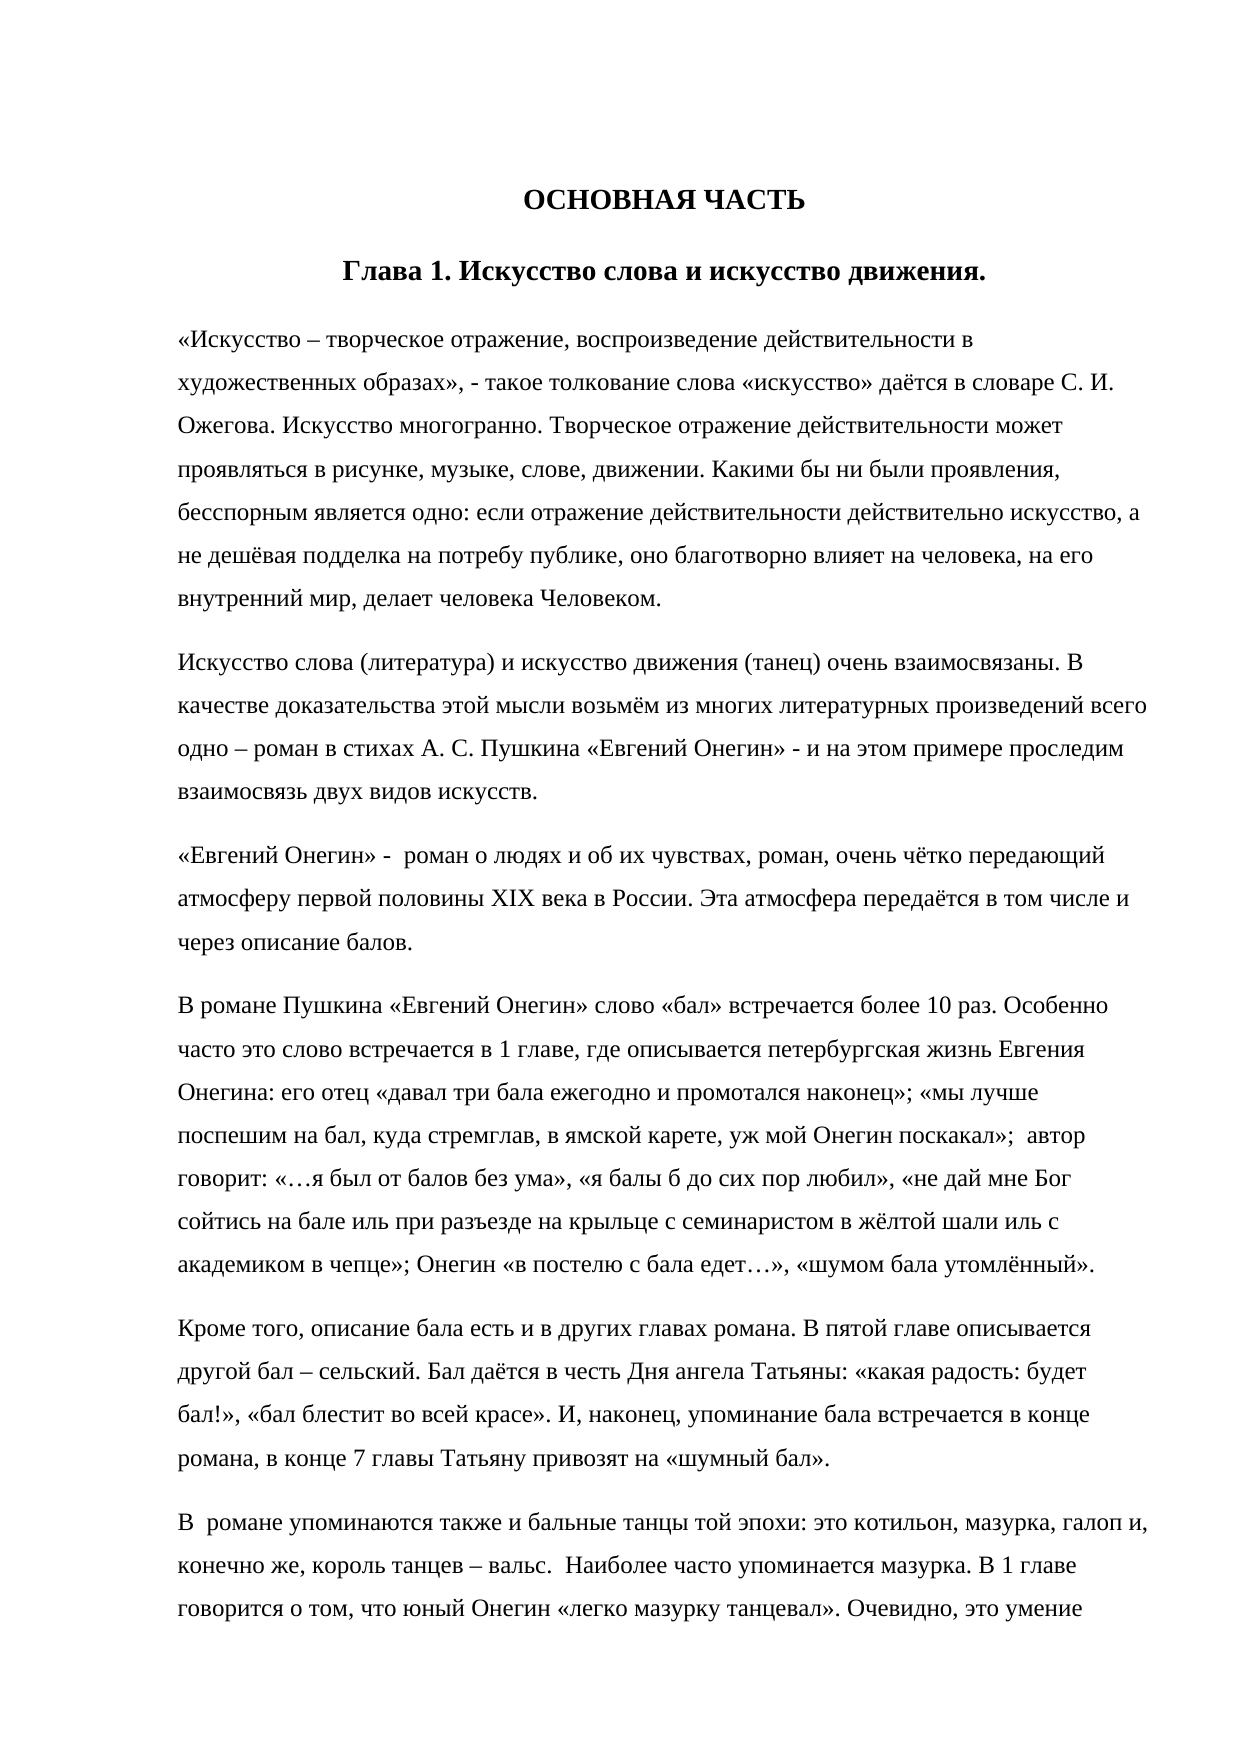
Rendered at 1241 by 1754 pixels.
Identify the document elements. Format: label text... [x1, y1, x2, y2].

text В романе Пушкина «Евгений Онегин» слово «бал» встречается более 10 раз. Особенно часто это слово встречается в 1 главе, где описывается петербургская жизнь Евгения Онегина: его отец «давал три бала ежегодно и промотался наконец»; «мы лучше поспешим на бал, куда стремглав, в ямской карете, уж мой Онегин поскакал»; автор говорит: «…я был от балов без ума», «я балы б до сих пор любил», «не дай мне Бог сойтись на бале иль при разъезде на крыльце с семинаристом в жёлтой шали иль с академиком в чепце»; Онегин «в постелю с бала едет…», «шумом бала утомлённый». [177, 991, 1152, 1278]
text «Искусство – творческое отражение, воспроизведение действительности в художественных образах», - такое толкование слова «искусство» даётся в словаре С. И. Ожегова. Искусство многогранно. Творческое отражение действительности может проявляться в рисунке, музыке, слове, движении. Какими бы ни были проявления, бесспорным является одно: если отражение действительности действительно искусство, а не дешёвая подделка на потребу публике, оно благотворно влияет на человека, на его внутренний мир, делает человека Человеком. [177, 324, 1152, 612]
text ОСНОВНАЯ ЧАСТЬ [177, 182, 1152, 216]
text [177, 1507, 1152, 1622]
text Искусство слова (литература) и искусство движения (танец) очень взаимосвязаны. В качестве доказательства этой мысли возьмём из многих литературных произведений всего одно – роман в стихах А. С. Пушкина «Евгений Онегин» - и на этом примере проследим взаимосвязь двух видов искусств. [177, 647, 1152, 805]
text Кроме того, описание бала есть и в других главах романа. В пятой главе описывается другой бал – сельский. Бал даётся в честь Дня ангела Татьяны: «какая радость: будет бал!», «бал блестит во всей красе». И, наконец, упоминание бала встречается в конце романа, в конце 7 главы Татьяну привозят на «шумный бал». [177, 1313, 1152, 1471]
text Глава 1. Искусство слова и искусство движения. [177, 253, 1152, 287]
text «Евгений Онегин» - роман о людях и об их чувствах, роман, очень чётко передающий атмосферу первой половины XIX века в России. Эта атмосфера передаётся в том числе и через описание балов. [177, 840, 1152, 955]
